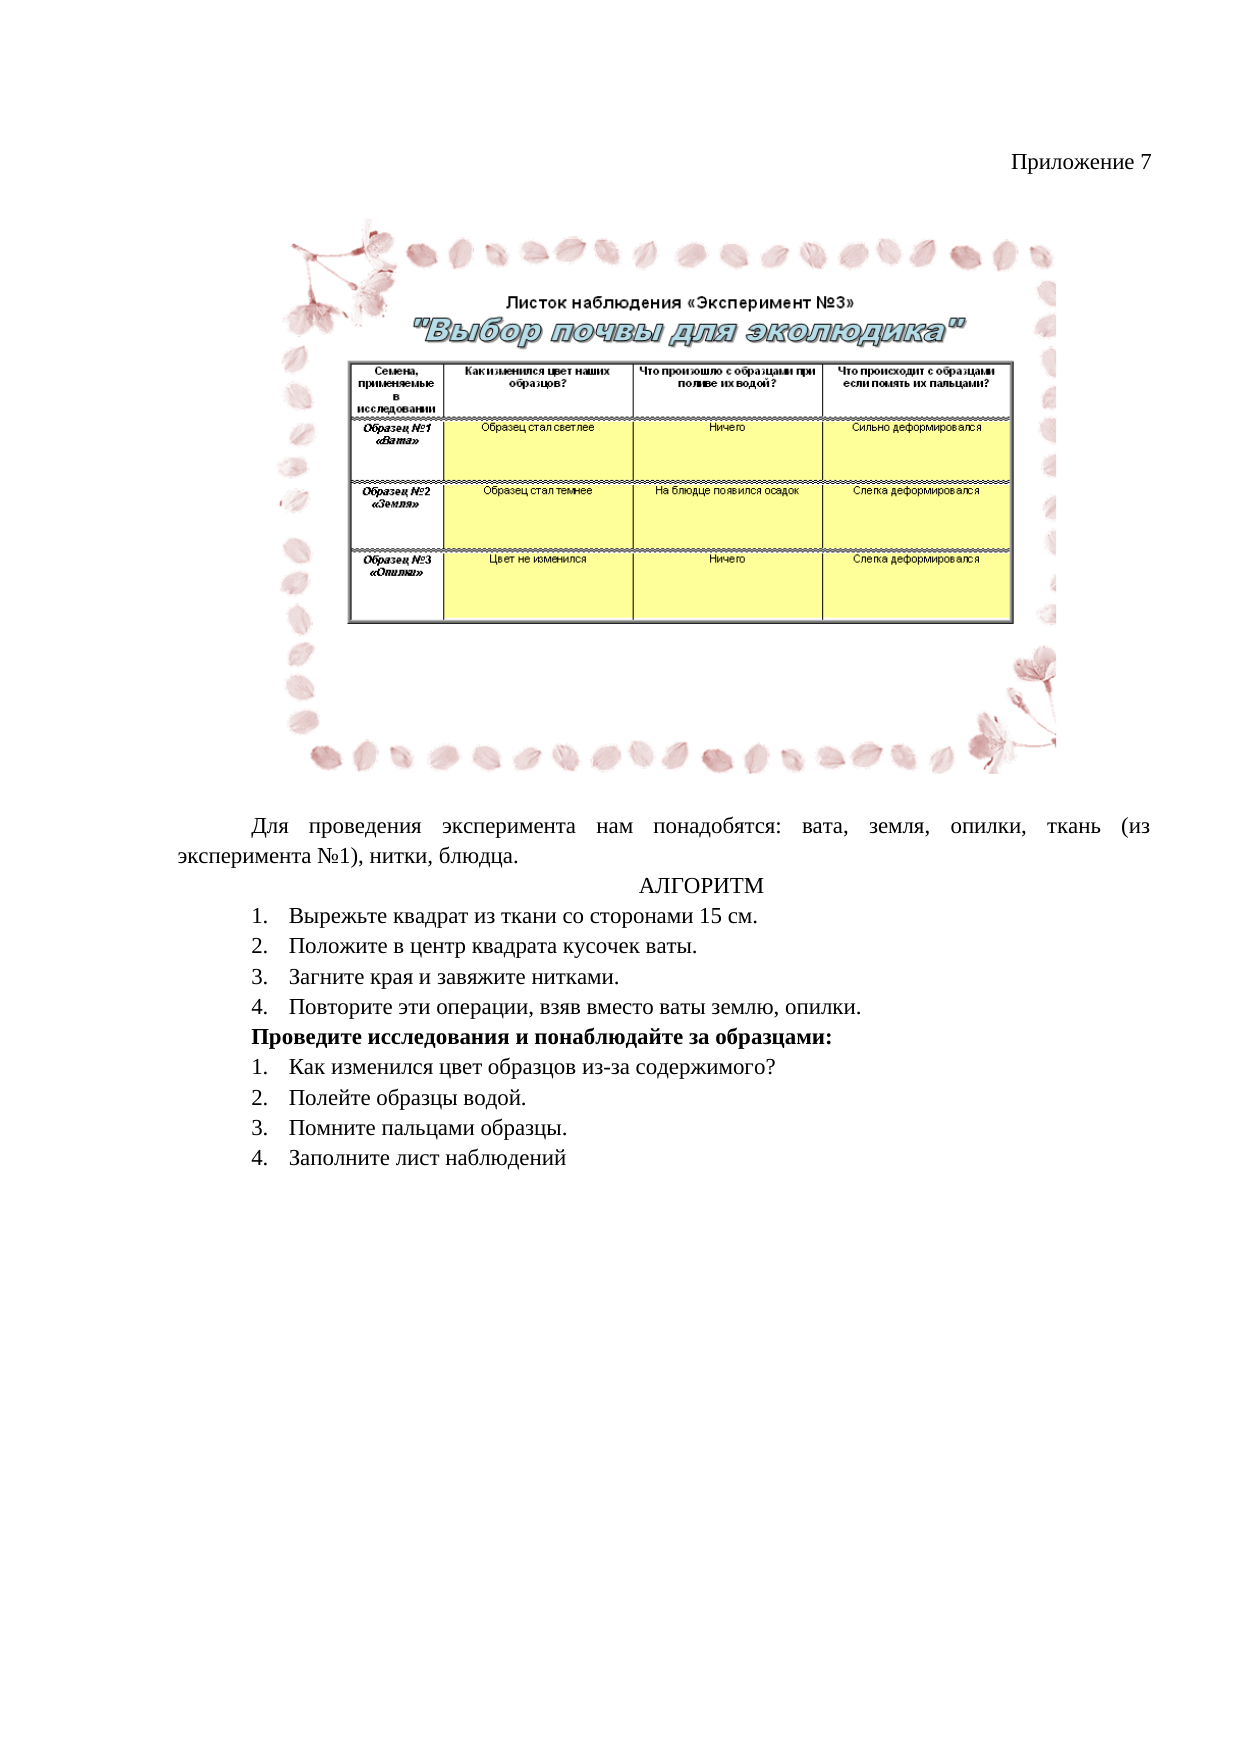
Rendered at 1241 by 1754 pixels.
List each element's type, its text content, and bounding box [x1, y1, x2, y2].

list Заполните лист наблюдений [251, 1144, 1152, 1170]
picture [276, 214, 1057, 774]
text Для проведения эксперимента нам понадобятся: вата, земля, опилки, ткань (из эксперимента №1), нитки, блюдца. [177, 812, 1152, 868]
text Приложение 7 [177, 148, 1152, 175]
list Полейте образцы водой. [251, 1084, 1152, 1110]
list Как изменился цвет образцов из-за содержимого? [251, 1053, 1152, 1080]
text АЛГОРИТМ [177, 872, 1152, 898]
list Положите в центр квадрата кусочек ваты. [251, 933, 1152, 959]
list Загните края и завяжите нитками. [251, 963, 1152, 989]
list Повторите эти операции, взяв вместо ваты землю, опилки. [251, 993, 1152, 1019]
text Проведите исследования и понаблюдайте за образцами: [177, 1023, 1152, 1049]
list Вырежьте квадрат из ткани со сторонами 15 см. [251, 902, 1152, 929]
list Помните пальцами образцы. [251, 1114, 1152, 1140]
